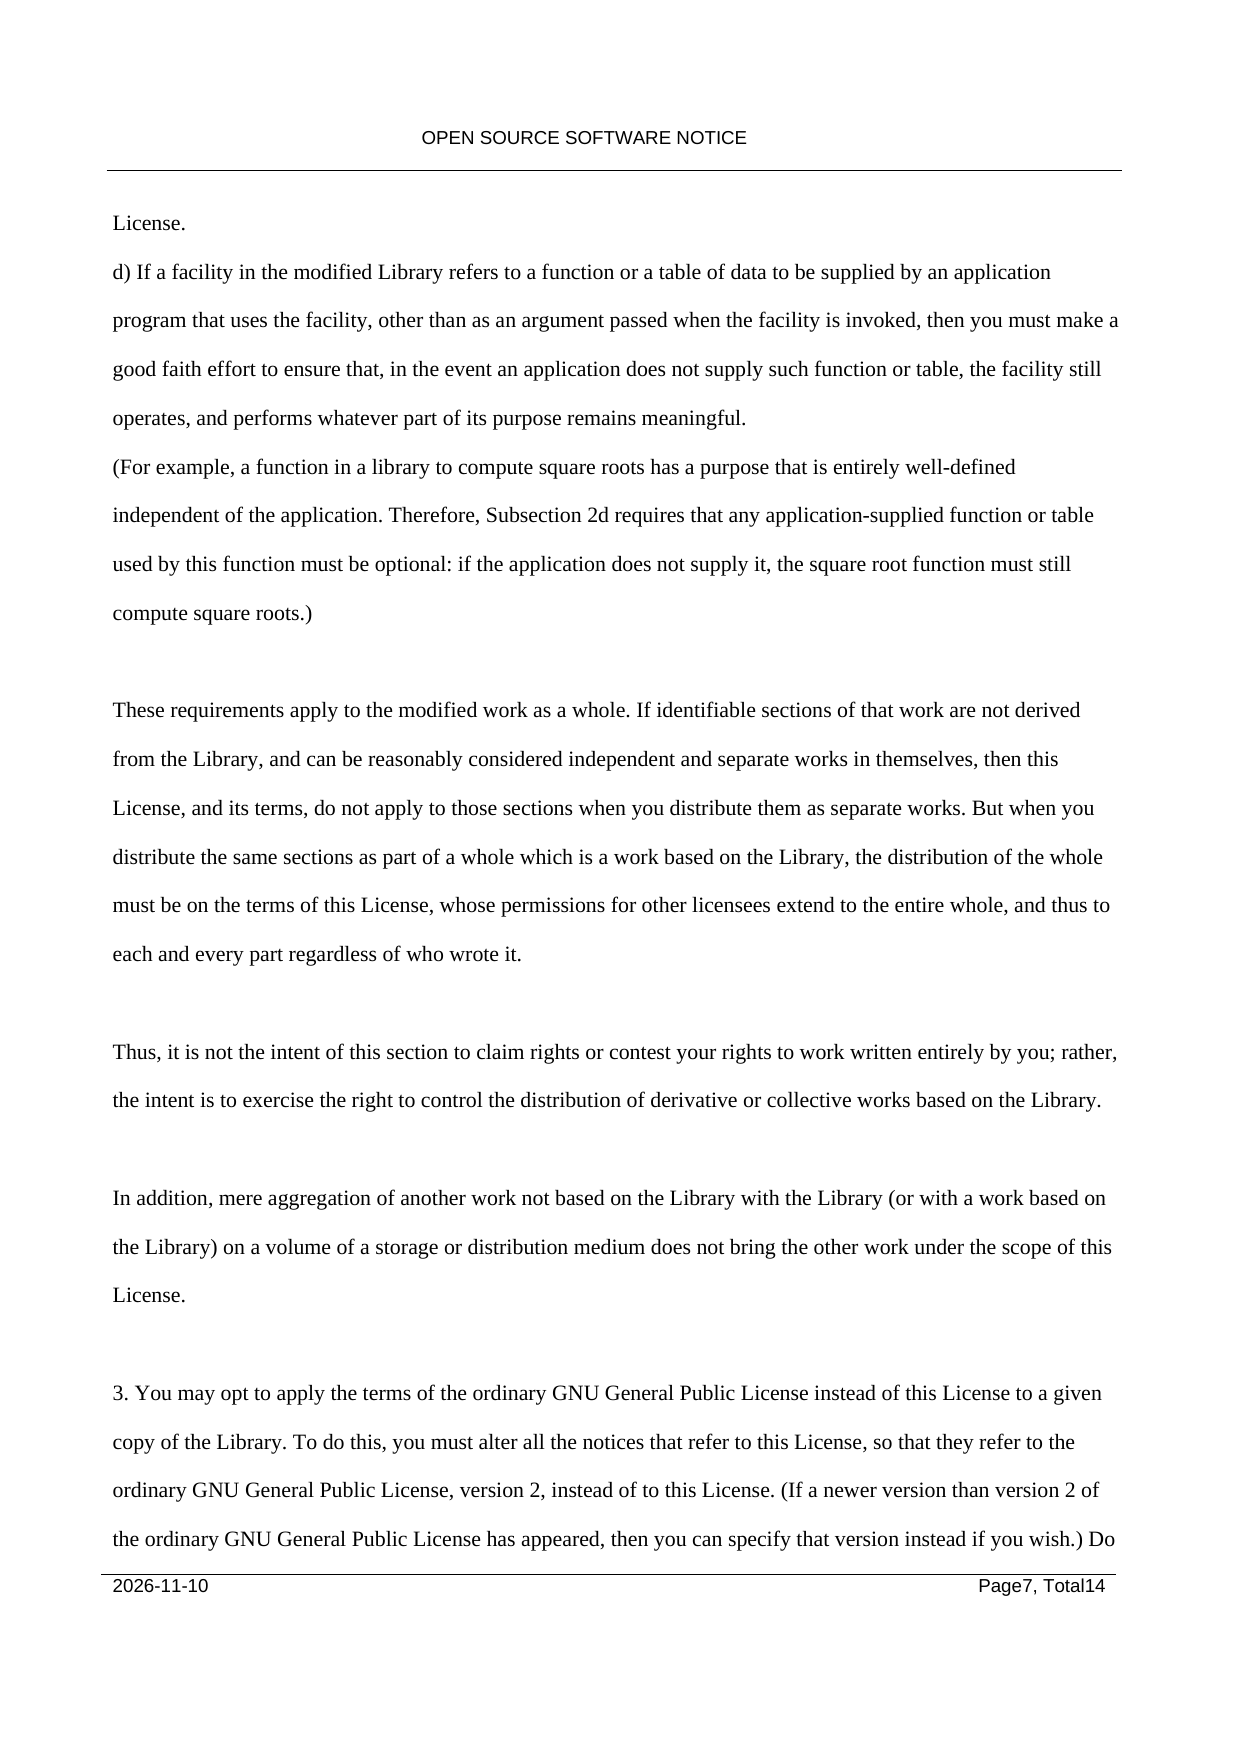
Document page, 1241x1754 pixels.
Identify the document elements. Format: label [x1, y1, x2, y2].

text [112, 206, 1128, 1555]
